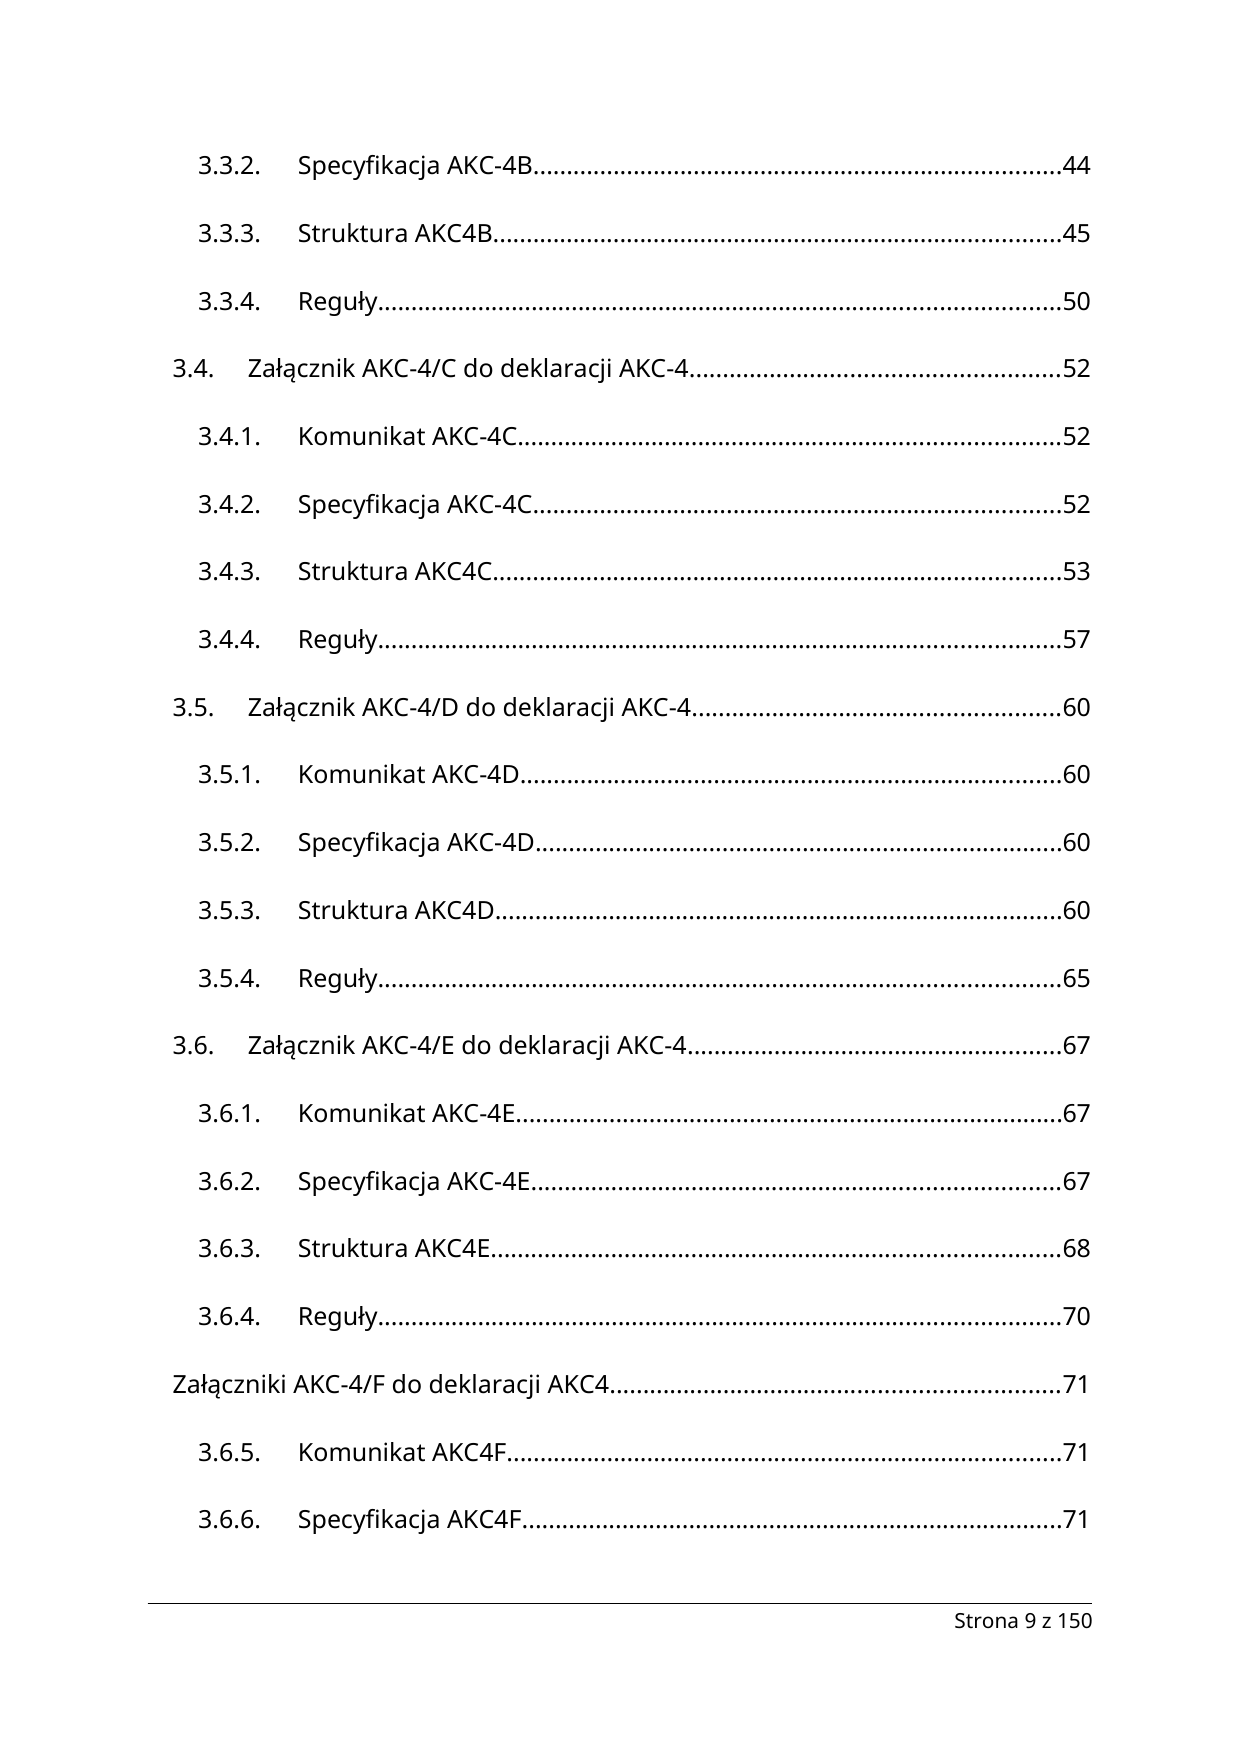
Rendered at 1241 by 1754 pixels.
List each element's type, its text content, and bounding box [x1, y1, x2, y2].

text 3.6.2. Specyfikacja AKC-4E 67 [198, 1163, 1092, 1197]
text 3.6.3. Struktura AKC4E 68 [198, 1231, 1092, 1265]
text 3.4.1. Komunikat AKC-4C 52 [198, 418, 1092, 453]
text 3.4.2. Specyfikacja AKC-4C 52 [198, 486, 1092, 520]
text 3.6.6. Specyfikacja AKC4F 71 [198, 1502, 1092, 1536]
text 3.5.4. Reguły 65 [198, 960, 1092, 994]
text 3.3.3. Struktura AKC4B 45 [198, 215, 1092, 249]
text 3.5.3. Struktura AKC4D 60 [198, 892, 1092, 927]
text 3.3.4. Reguły 50 [198, 283, 1092, 317]
text 3.4. Załącznik AKC-4/C do deklaracji AKC-4 52 [172, 351, 1092, 385]
text Załączniki AKC-4/F do deklaracji AKC4 71 [172, 1366, 1092, 1401]
text 3.4.3. Struktura AKC4C 53 [198, 554, 1092, 588]
text 3.5.1. Komunikat AKC-4D 60 [198, 757, 1092, 791]
text 3.6.1. Komunikat AKC-4E 67 [198, 1096, 1092, 1130]
text 3.3.2. Specyfikacja AKC-4B 44 [198, 148, 1092, 182]
text 3.6.5. Komunikat AKC4F 71 [198, 1434, 1092, 1468]
text 3.4.4. Reguły 57 [198, 622, 1092, 656]
text 3.6.4. Reguły 70 [198, 1299, 1092, 1333]
text 3.5.2. Specyfikacja AKC-4D 60 [198, 825, 1092, 859]
text 3.6. Załącznik AKC-4/E do deklaracji AKC-4 67 [172, 1028, 1092, 1062]
text 3.5. Załącznik AKC-4/D do deklaracji AKC-4 60 [172, 689, 1092, 723]
